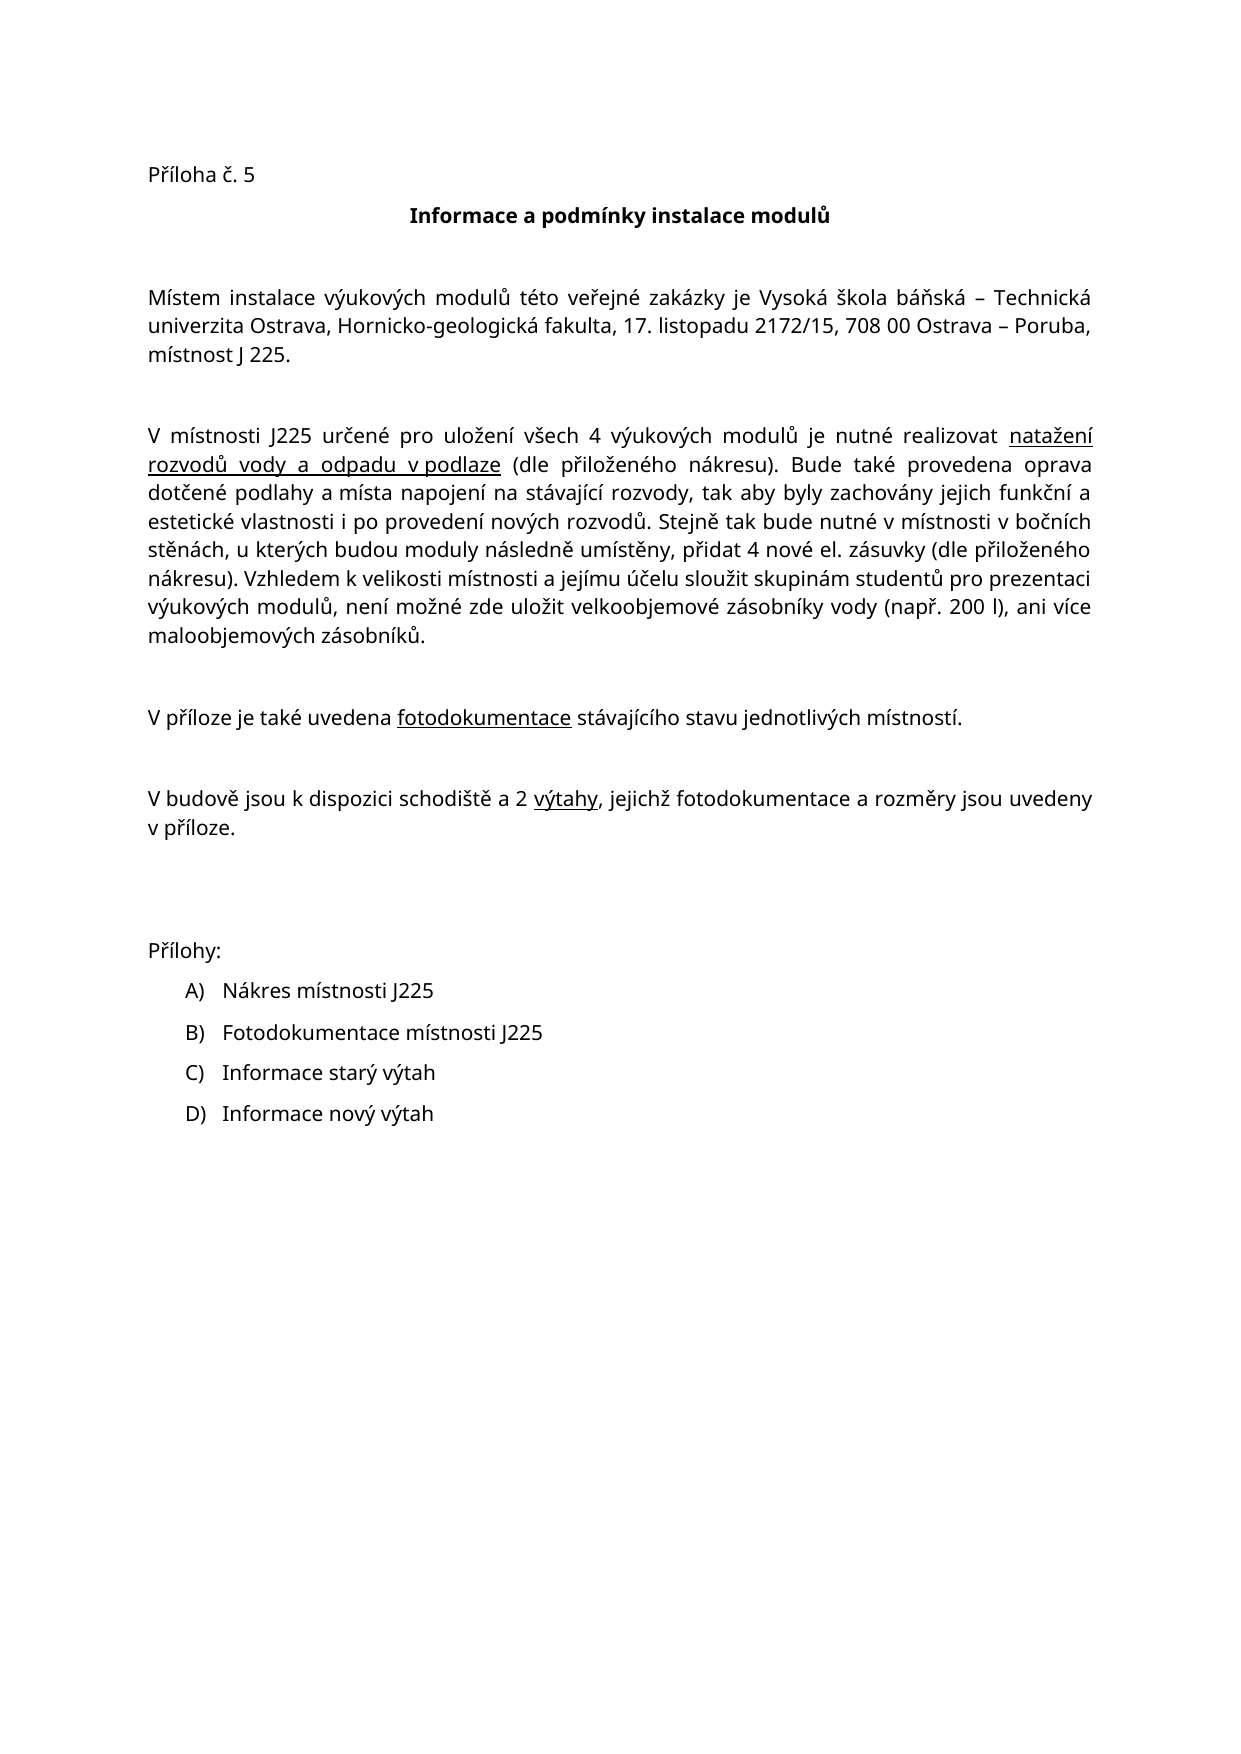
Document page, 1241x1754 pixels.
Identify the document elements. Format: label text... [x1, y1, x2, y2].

list Informace starý výtah [185, 1058, 1093, 1087]
text Informace a podmínky instalace modulů [148, 201, 1093, 229]
text Přílohy: [148, 936, 1093, 964]
text Příloha č. 5 [148, 160, 1093, 188]
list Fotodokumentace místnosti J225 [185, 1018, 1093, 1046]
text V budově jsou k dispozici schodiště a 2 výtahy, jejichž fotodokumentace a rozměry jsou uvedeny v příloze. [148, 784, 1093, 841]
text V příloze je také uvedena fotodokumentace stávajícího stavu jednotlivých místností. [148, 703, 1093, 731]
list Informace nový výtah [185, 1099, 1093, 1128]
list Nákres místnosti J225 [185, 977, 1093, 1005]
text Místem instalace výukových modulů této veřejné zakázky je Vysoká škola báňská – Technická univerzita Ostrava, Hornicko-geologická fakulta, 17. listopadu 2172/15, 708 00 Ostrava – Poruba, místnost J 225. [148, 283, 1093, 368]
text V místnosti J225 určené pro uložení všech 4 výukových modulů je nutné realizovat natažení rozvodů vody a odpadu v podlaze (dle přiloženého nákresu). Bude také provedena oprava dotčené podlahy a místa napojení na stávající rozvody, tak aby byly zachovány jejich funkční a estetické vlastnosti i po provedení nových rozvodů. Stejně tak bude nutné v místnosti v bočních stěnách, u kterých budou moduly následně umístěny, přidat 4 nové el. zásuvky (dle přiloženého nákresu). Vzhledem k velikosti místnosti a jejímu účelu sloužit skupinám studentů pro prezentaci výukových modulů, není možné zde uložit velkoobjemové zásobníky vody (např. 200 l), ani více maloobjemových zásobníků. [148, 422, 1093, 649]
